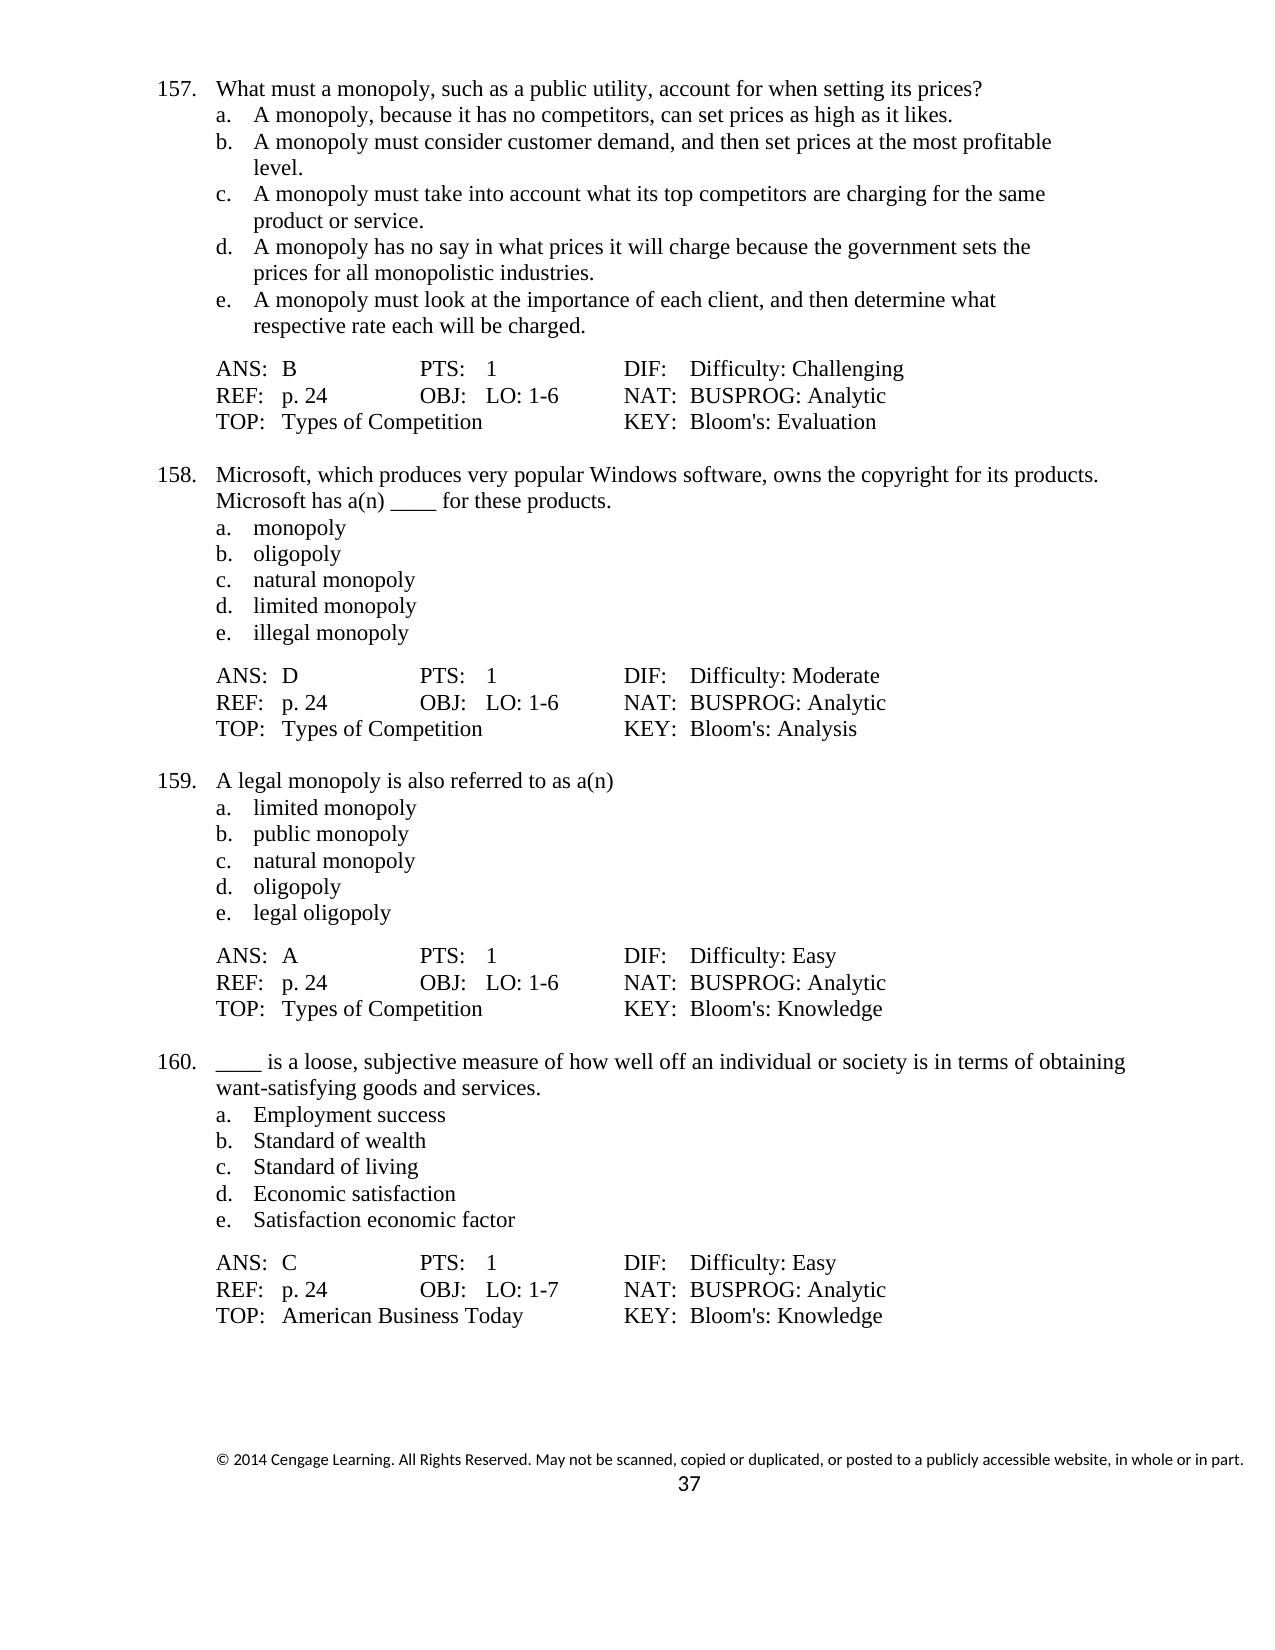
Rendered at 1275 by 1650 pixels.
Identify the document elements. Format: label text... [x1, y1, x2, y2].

text TOP: Types of Competition KEY: Bloom's: Evaluation [216, 408, 1162, 434]
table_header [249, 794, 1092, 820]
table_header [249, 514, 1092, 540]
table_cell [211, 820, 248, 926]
text 158. Microsoft, which produces very popular Windows software, owns the copyright for its products. Microsoft has a(n) ____ for these products. [150, 461, 1162, 513]
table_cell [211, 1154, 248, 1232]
text REF: p. 24 OBJ: LO: 1-6 NAT: BUSPROG: Analytic [216, 969, 1162, 995]
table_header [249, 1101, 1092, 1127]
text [216, 382, 1162, 408]
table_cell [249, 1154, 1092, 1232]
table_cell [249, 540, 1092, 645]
text ANS: B PTS: 1 DIF: Difficulty: Challenging [216, 355, 1162, 382]
text 157. What must a monopoly, such as a public utility, account for when setting its prices? [150, 75, 1162, 101]
text 159. A legal monopoly is also referred to as a(n) [150, 768, 1162, 794]
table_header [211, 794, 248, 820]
text ANS: A PTS: 1 DIF: Difficulty: Easy [216, 943, 1162, 969]
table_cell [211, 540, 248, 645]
text REF: p. 24 OBJ: LO: 1-6 NAT: BUSPROG: Analytic [216, 688, 1162, 715]
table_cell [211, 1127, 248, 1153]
text TOP: Types of Competition KEY: Bloom's: Analysis [216, 715, 1162, 741]
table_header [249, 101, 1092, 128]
text ANS: C PTS: 1 DIF: Difficulty: Easy [216, 1249, 1162, 1276]
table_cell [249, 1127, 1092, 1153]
text REF: p. 24 OBJ: LO: 1-7 NAT: BUSPROG: Analytic [216, 1276, 1162, 1302]
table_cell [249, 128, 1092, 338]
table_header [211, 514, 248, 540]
text TOP: Types of Competition KEY: Bloom's: Knowledge [216, 995, 1162, 1022]
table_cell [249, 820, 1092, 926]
text 160. ____ is a loose, subjective measure of how well off an individual or society is in terms of obtaining want-satisfying goods and services. [150, 1048, 1162, 1101]
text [216, 1302, 1162, 1328]
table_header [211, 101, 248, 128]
text ANS: D PTS: 1 DIF: Difficulty: Moderate [216, 662, 1162, 688]
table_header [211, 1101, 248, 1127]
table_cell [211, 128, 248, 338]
